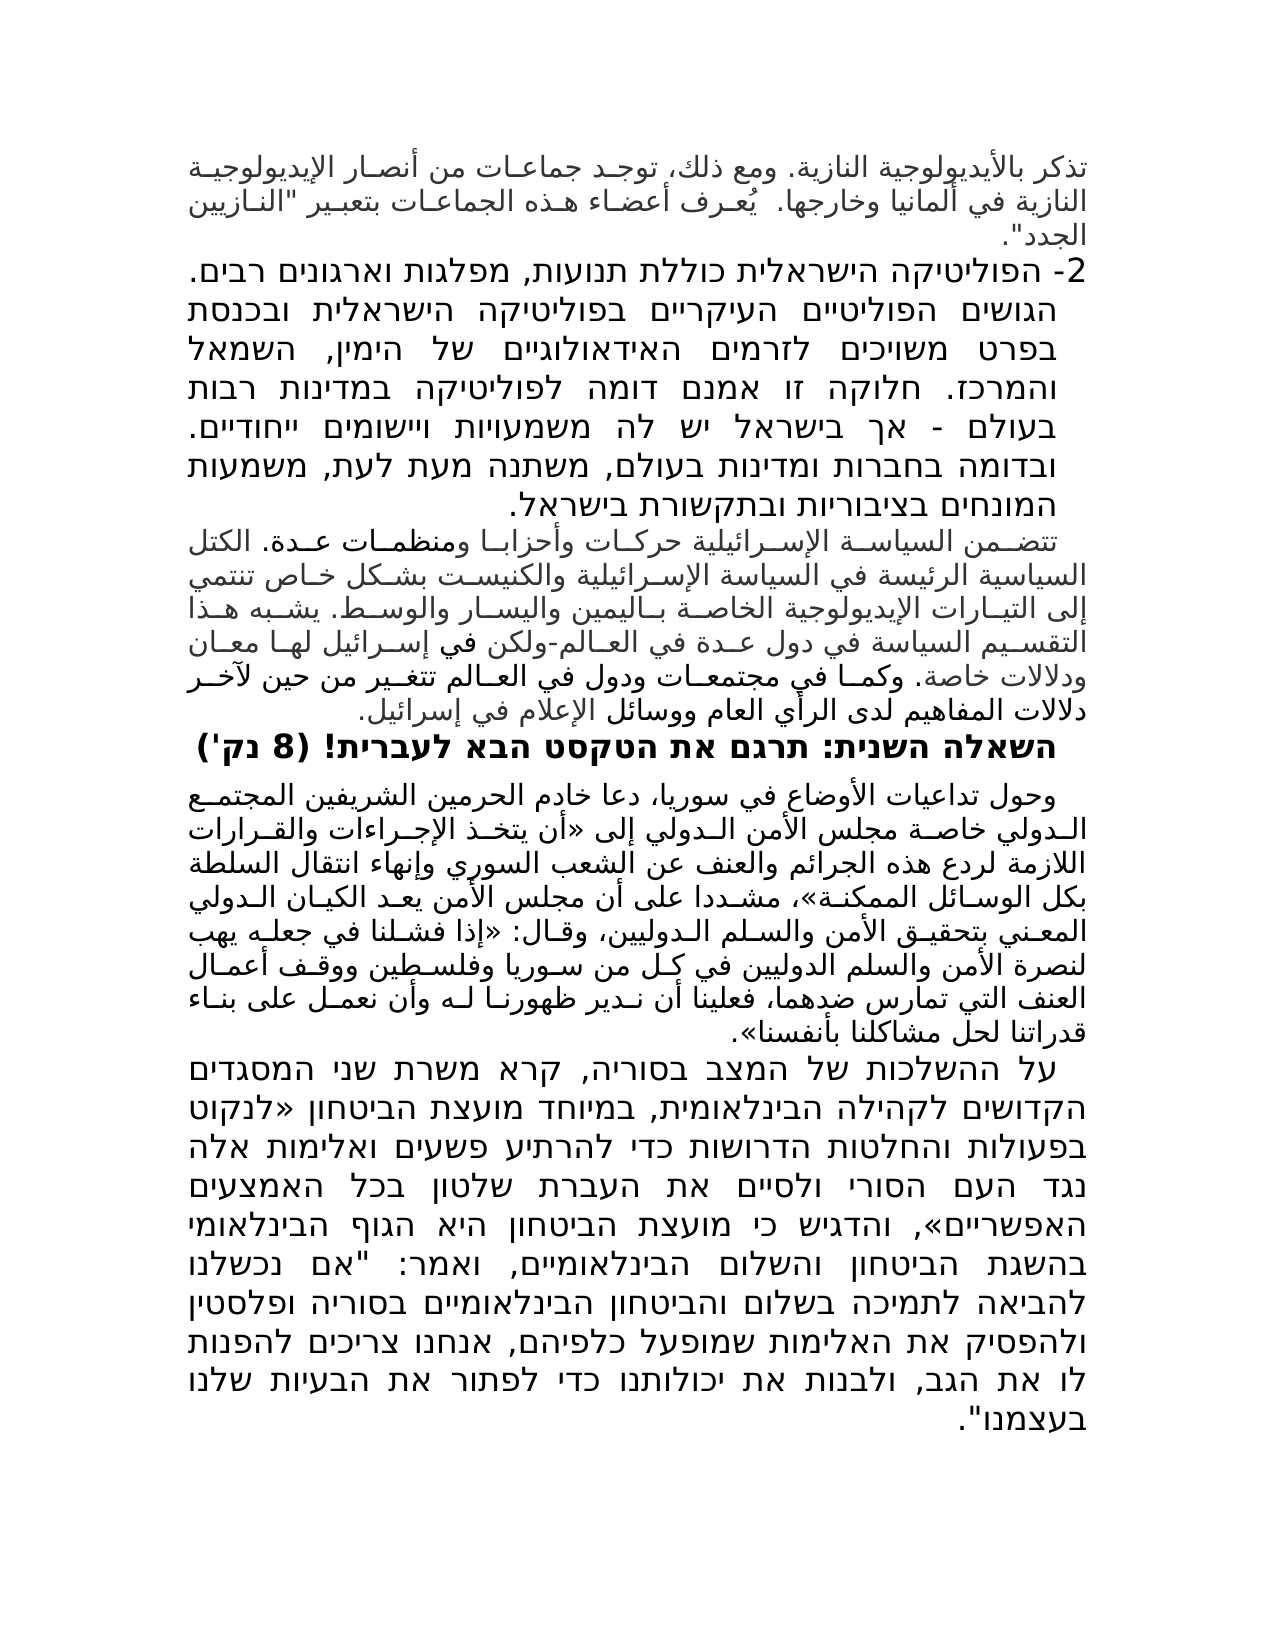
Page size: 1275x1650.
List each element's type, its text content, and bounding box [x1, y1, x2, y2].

text وحول تداعيات الأوضاع في سوريا، دعا خادم الحرمين الشريفين المجتمع الدولي خاصة مجلس الأمن الدولي إلى «أن يتخذ الإجراءات والقرارات اللازمة لردع هذه الجرائم والعنف عن الشعب السوري وإنهاء انتقال السلطة بكل الوسائل الممكنة»، مشددا على أن مجلس الأمن يعد الكيان الدولي المعني بتحقيق الأمن والسلم الدوليين، وقال: «إذا فشلنا في جعله يهب لنصرة الأمن والسلم الدوليين في كل من سوريا وفلسطين ووقف أعمال العنف التي تمارس ضدهما، فعلينا أن ندير ظهورنا له وأن نعمل على بناء قدراتنا لحل مشاكلنا بأنفسنا». [187, 778, 1087, 1050]
text تتضمن السياسة الإسرائيلية حركات وأحزابا ومنظمات عدة. الكتل السياسية الرئيسة في السياسة الإسرائيلية والكنيست بشكل خاص تنتمي إلى التيارات الإيديولوجية الخاصة باليمين واليسار والوسط. يشبه هذا التقسيم السياسة في دول عدة في العالم-ولكن في إسرائيل لها معان ودلالات خاصة. وكما في مجتمعات ودول في العالم تتغير من حين لآخر دلالات المفاهيم لدى الرأي العام ووسائل الإعلام في إسرائيل. [187, 524, 1087, 728]
text השאלה השנית: תרגם את הטקסט הבא לעברית! (8 נק') [187, 728, 1087, 766]
text 2- הפוליטיקה הישראלית כוללת תנועות, מפלגות וארגונים רבים. הגושים הפוליטיים העיקריים בפוליטיקה הישראלית ובכנסת בפרט משויכים לזרמים האידאולוגיים של הימין, השמאל והמרכז. חלוקה זו אמנם דומה לפוליטיקה במדינות רבות בעולם - אך בישראל יש לה משמעויות ויישומים ייחודיים. ובדומה בחברות ומדינות בעולם, משתנה מעת לעת, משמעות המונחים בציבוריות ובתקשורת בישראל. [187, 252, 1087, 524]
text על ההשלכות של המצב בסוריה, קרא משרת שני המסגדים הקדושים לקהילה הבינלאומית, במיוחד מועצת הביטחון «לנקוט בפעולות והחלטות הדרושות כדי להרתיע פשעים ואלימות אלה נגד העם הסורי ולסיים את העברת שלטון בכל האמצעים האפשריים», והדגיש כי מועצת הביטחון היא הגוף הבינלאומי בהשגת הביטחון והשלום הבינלאומיים, ואמר: "אם נכשלנו להביאה לתמיכה בשלום והביטחון הבינלאומיים בסוריה ופלסטין ולהפסיק את האלימות שמופעל כלפיהם, אנחנו צריכים להפנות לו את הגב, ולבנות את יכולותנו כדי לפתור את הבעיות שלנו בעצמנו". [187, 1050, 1087, 1439]
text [187, 150, 1087, 252]
